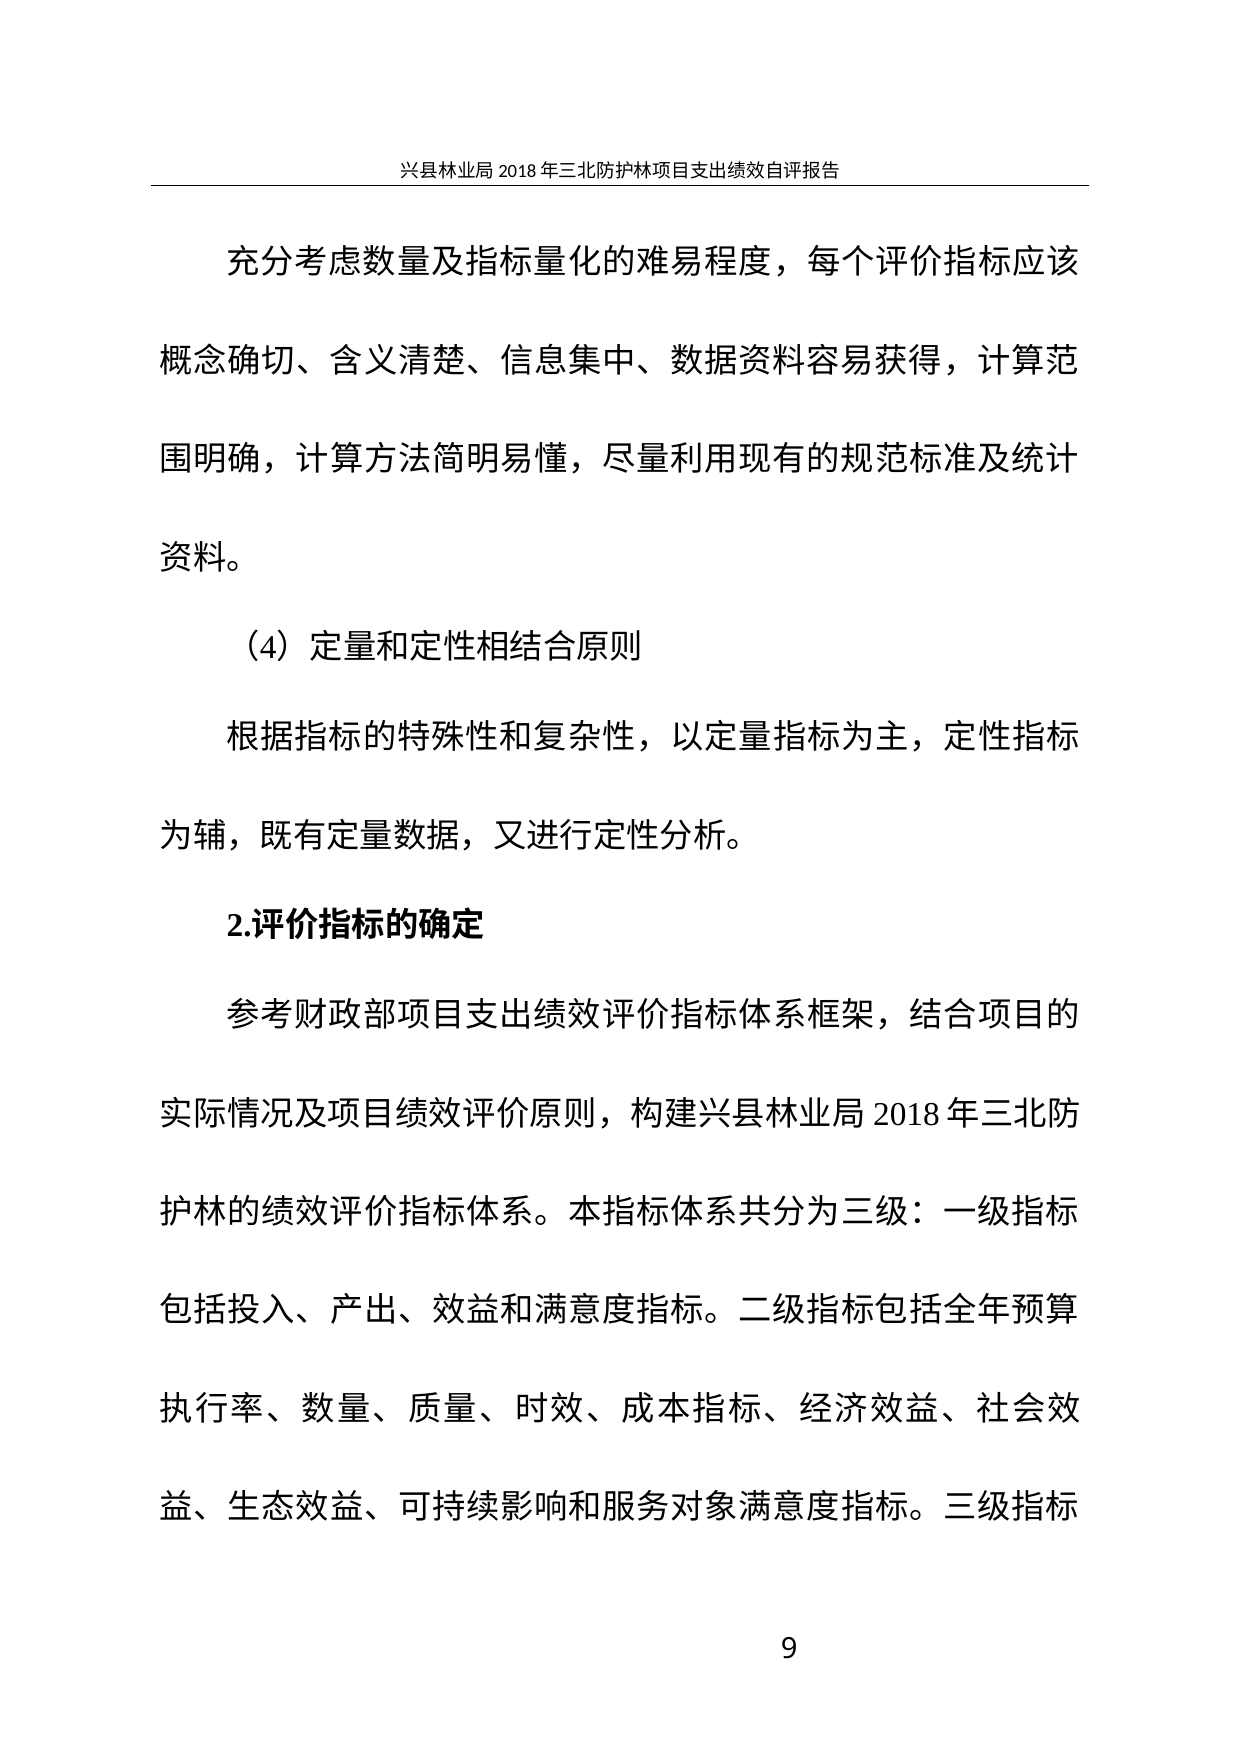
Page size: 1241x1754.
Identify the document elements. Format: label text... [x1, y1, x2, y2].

text 充分考虑数量及指标量化的难易程度，每个评价指标应该概念确切、含义清楚、信息集中、数据资料容易获得，计算范围明确，计算方法简明易懂，尽量利用现有的规范标准及统计资料。 [159, 227, 1081, 588]
text 2.评价指标的确定 [159, 889, 1081, 955]
text （4）定量和定性相结合原则 [159, 612, 1081, 677]
text 根据指标的特殊性和复杂性，以定量指标为主，定性指标为辅，既有定量数据，又进行定性分析。 [159, 701, 1081, 865]
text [159, 979, 1081, 1537]
